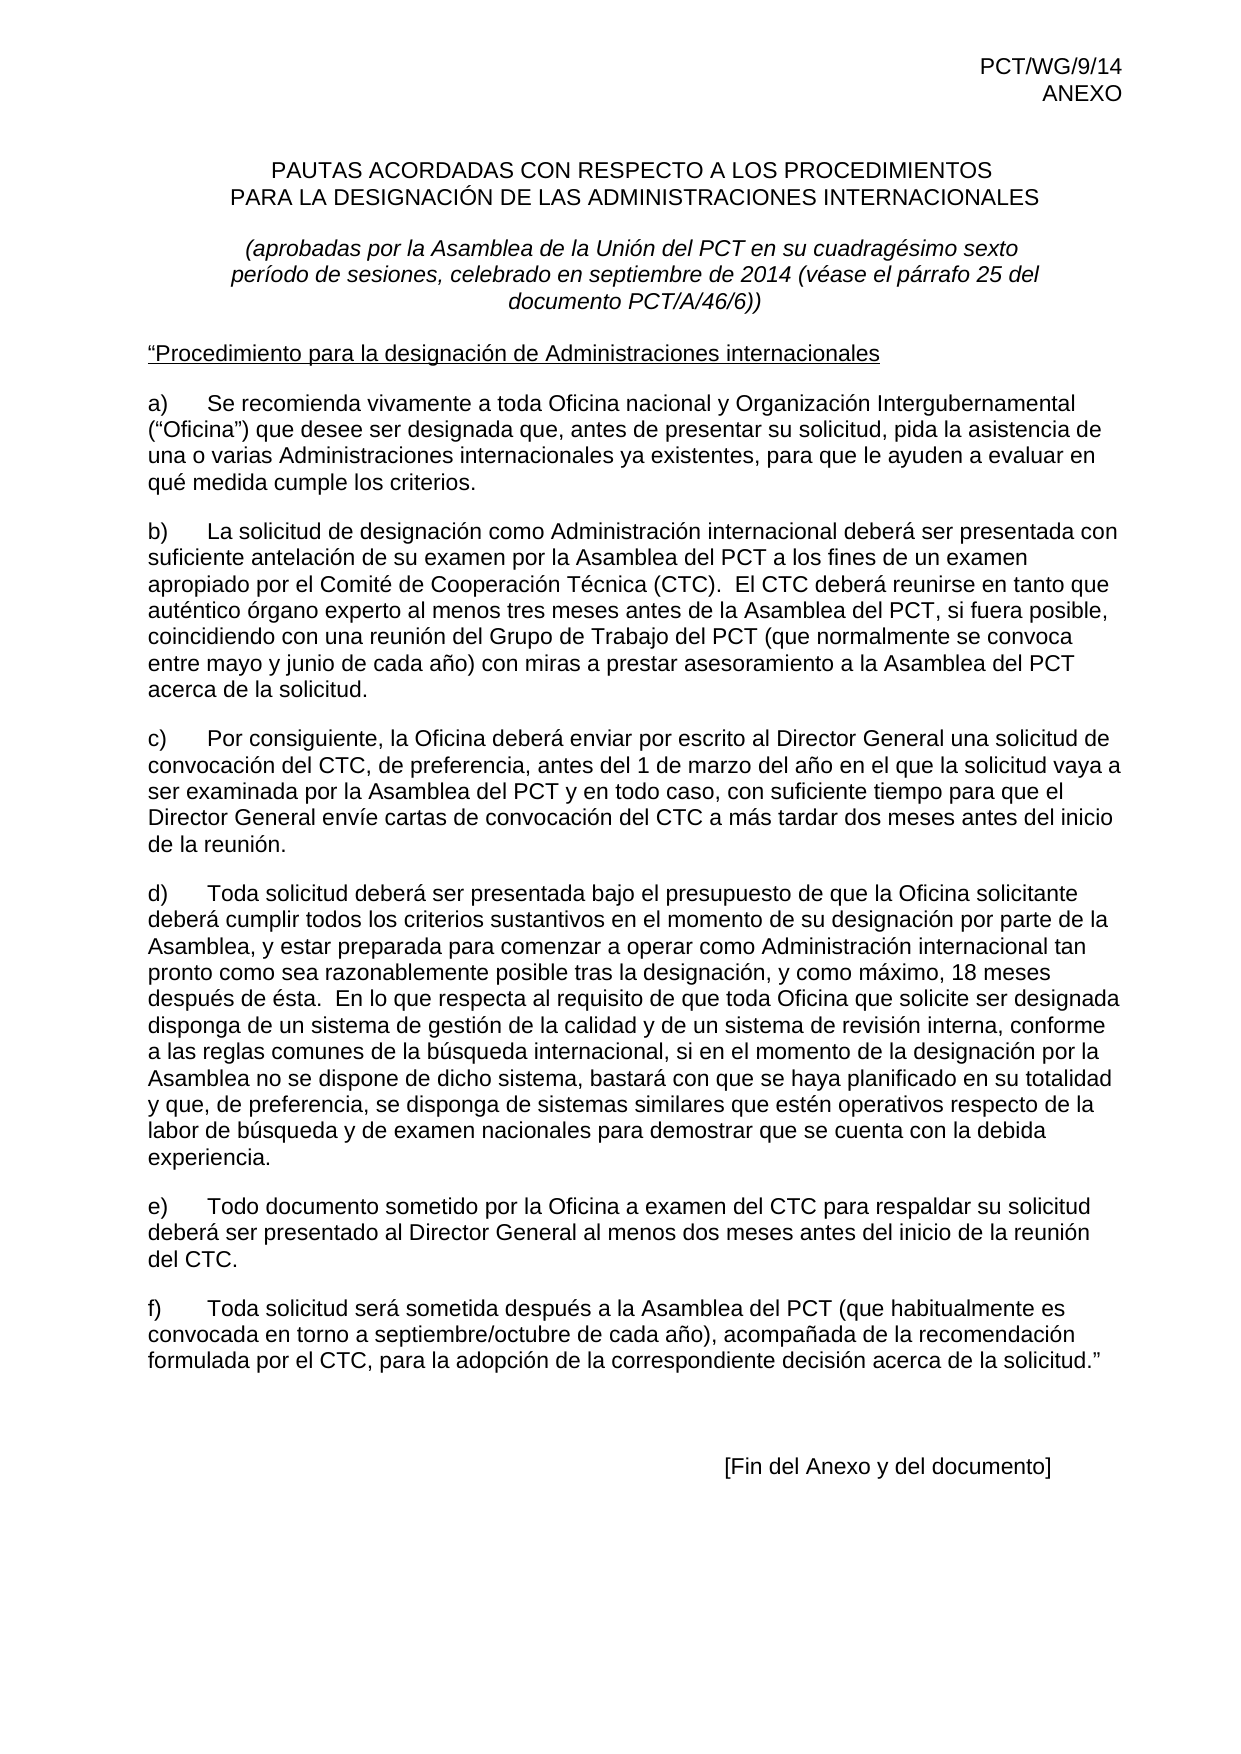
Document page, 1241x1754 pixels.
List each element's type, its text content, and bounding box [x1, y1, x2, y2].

list b) La solicitud de designación como Administración internacional deberá ser presentada con suficiente antelación de su examen por la Asamblea del PCT a los fines de un examen apropiado por el Comité de Cooperación Técnica (CTC). El CTC deberá reunirse en tanto que auténtico órgano experto al menos tres meses antes de la Asamblea del PCT, si fuera posible, coincidiendo con una reunión del Grupo de Trabajo del PCT (que normalmente se convoca entre mayo y junio de cada año) con miras a prestar asesoramiento a la Asamblea del PCT acerca de la solicitud. [148, 518, 1122, 702]
subtitle pautas acordadas con respecto a los procedimientos para la designación de las Administraciones Internacionales [148, 157, 1122, 210]
text f) Toda solicitud será sometida después a la Asamblea del PCT (que habitualmente es convocada en torno a septiembre/octubre de cada año), acompañada de la recomendación formulada por el CTC, para la adopción de la correspondiente decisión acerca de la solicitud.” [148, 1295, 1122, 1374]
list e) Todo documento sometido por la Oficina a examen del CTC para respaldar su solicitud deberá ser presentado al Director General al menos dos meses antes del inicio de la reunión del CTC. [148, 1193, 1122, 1272]
text [Fin del Anexo y del documento] [724, 1453, 1122, 1479]
text (aprobadas por la Asamblea de la Unión del PCT en su cuadragésimo sexto período de sesiones, celebrado en septiembre de 2014 (véase el párrafo 25 del documento PCT/A/46/6)) [148, 235, 1122, 314]
list “Procedimiento para la designación de Administraciones internacionales [148, 340, 1122, 367]
list c) Por consiguiente, la Oficina deberá enviar por escrito al Director General una solicitud de convocación del CTC, de preferencia, antes del 1 de marzo del año en el que la solicitud vaya a ser examinada por la Asamblea del PCT y en todo caso, con suficiente tiempo para que el Director General envíe cartas de convocación del CTC a más tardar dos meses antes del inicio de la reunión. [148, 725, 1122, 857]
list d) Toda solicitud deberá ser presentada bajo el presupuesto de que la Oficina solicitante deberá cumplir todos los criterios sustantivos en el momento de su designación por parte de la Asamblea, y estar preparada para comenzar a operar como Administración internacional tan pronto como sea razonablemente posible tras la designación, y como máximo, 18 meses después de ésta. En lo que respecta al requisito de que toda Oficina que solicite ser designada disponga de un sistema de gestión de la calidad y de un sistema de revisión interna, conforme a las reglas comunes de la búsqueda internacional, si en el momento de la designación por la Asamblea no se dispone de dicho sistema, bastará con que se haya planificado en su totalidad y que, de preferencia, se disponga de sistemas similares que estén operativos respecto de la labor de búsqueda y de examen nacionales para demostrar que se cuenta con la debida experiencia. [148, 880, 1122, 1170]
list a) Se recomienda vivamente a toda Oficina nacional y Organización Intergubernamental (“Oficina”) que desee ser designada que, antes de presentar su solicitud, pida la asistencia de una o varias Administraciones internacionales ya existentes, para que le ayuden a evaluar en qué medida cumple los criterios. [148, 389, 1122, 495]
